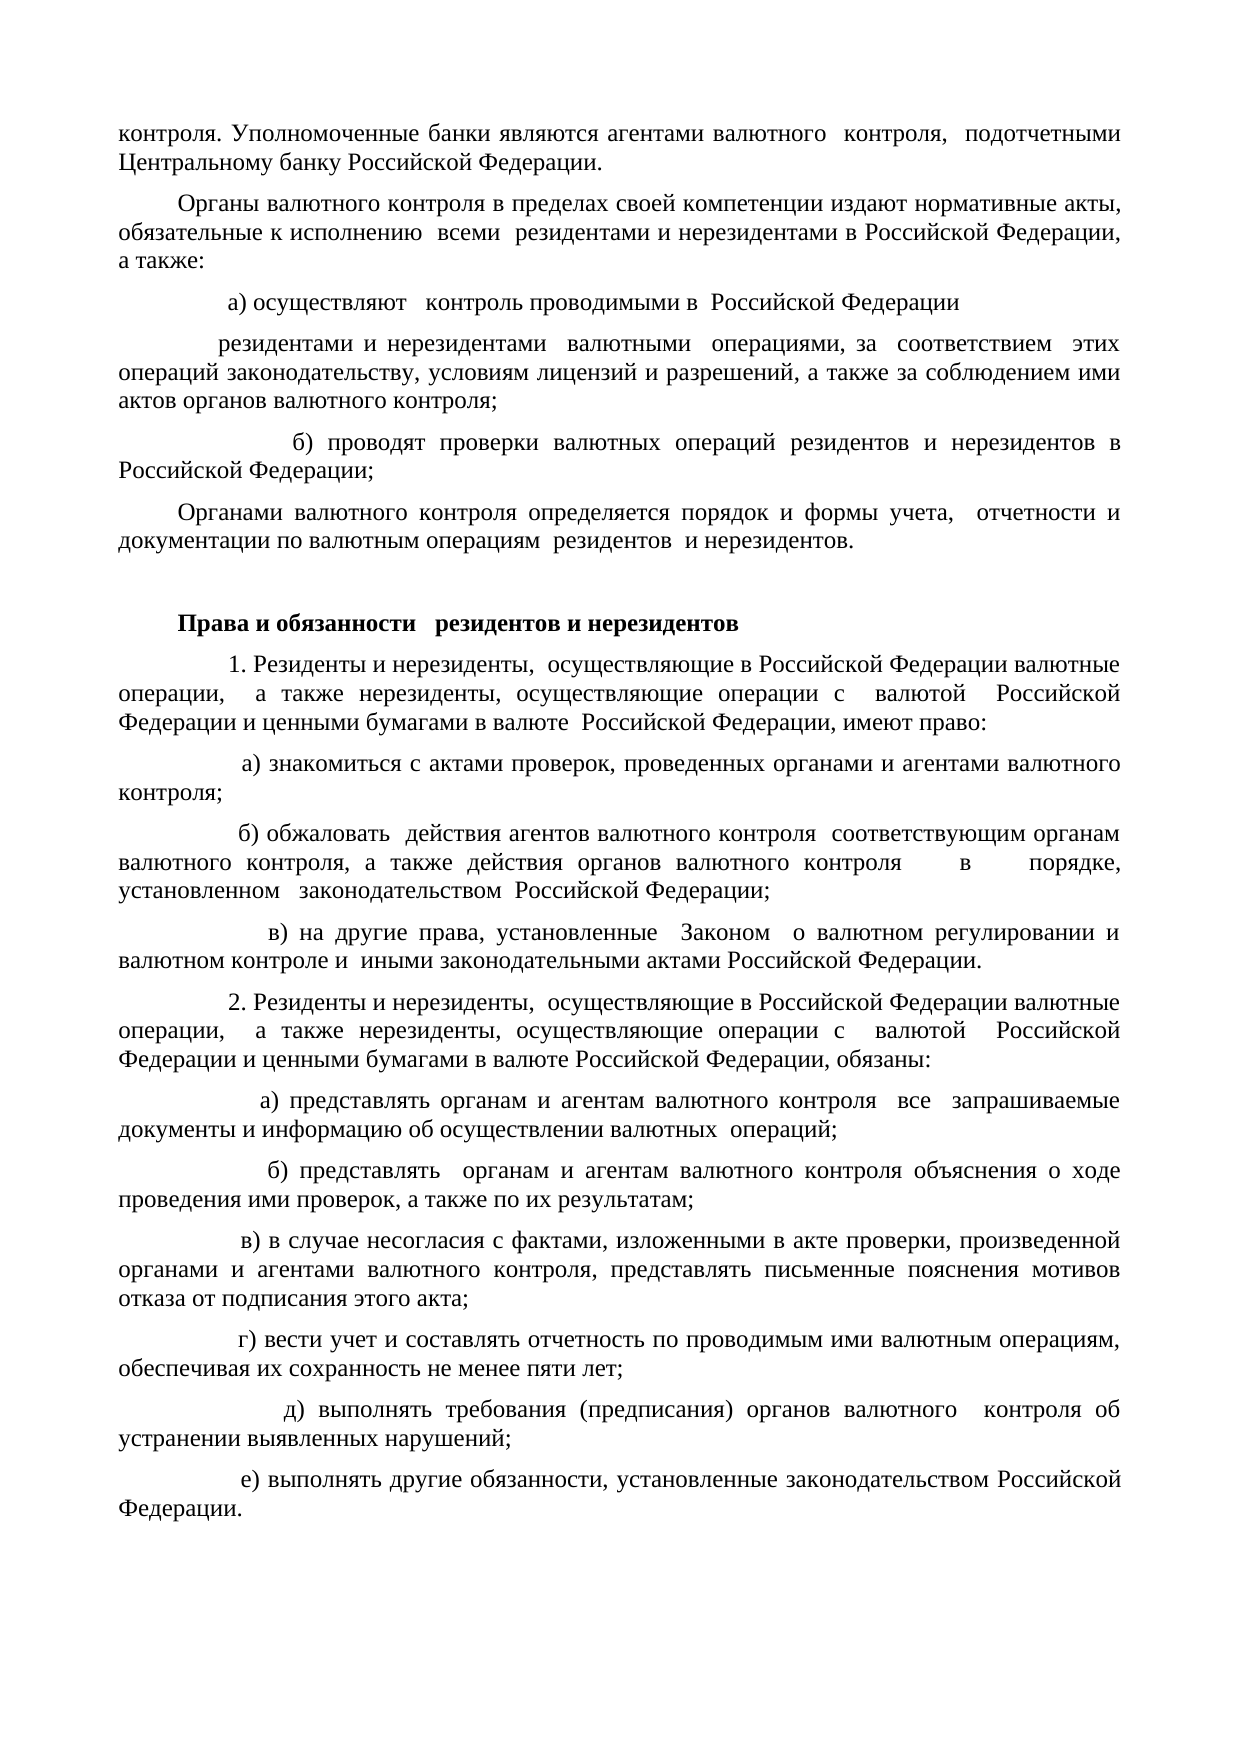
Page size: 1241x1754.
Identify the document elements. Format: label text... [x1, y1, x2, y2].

text Органами валютного контроля определяется порядок и формы учета, отчетности и документации по валютным операциям резидентов и нерезидентов. [118, 497, 1122, 554]
text в) в случае несогласия с фактами, изложенными в акте проверки, произведенной органами и агентами валютного контроля, представлять письменные пояснения мотивов отказа от подписания этого акта; [118, 1226, 1122, 1312]
text д) выполнять требования (предписания) органов валютного контроля об устранении выявленных нарушений; [118, 1394, 1122, 1452]
text е) выполнять другие обязанности, установленные законодательством Российской Федерации. [118, 1464, 1122, 1522]
text г) вести учет и составлять отчетность по проводимым ими валютным операциям, обеспечивая их сохранность не менее пяти лет; [118, 1324, 1122, 1382]
text Права и обязанности резидентов и нерезидентов [118, 608, 1122, 637]
text резидентами и нерезидентами валютными операциями, за соответствием этих операций законодательству, условиям лицензий и разрешений, а также за соблюдением ими актов органов валютного контроля; [118, 328, 1122, 414]
text б) обжаловать действия агентов валютного контроля соответствующим органам валютного контроля, а также действия органов валютного контроля в порядке, установленном законодательством Российской Федерации; [118, 818, 1122, 904]
text Органы валютного контроля в пределах своей компетенции издают нормативные акты, обязательные к исполнению всеми резидентами и нерезидентами в Российской Федерации, а также: [118, 188, 1122, 274]
text а) представлять органам и агентам валютного контроля все запрашиваемые документы и информацию об осуществлении валютных операций; [118, 1086, 1122, 1143]
text а) знакомиться с актами проверок, проведенных органами и агентами валютного контроля; [118, 748, 1122, 806]
text а) осуществляют контроль проводимыми в Российской Федерации [118, 287, 1122, 316]
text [118, 118, 1122, 176]
text в) на другие права, установленные Законом о валютном регулировании и валютном контроле и иными законодательными актами Российской Федерации. [118, 917, 1122, 974]
text б) представлять органам и агентам валютного контроля объяснения о ходе проведения ими проверок, а также по их результатам; [118, 1156, 1122, 1213]
text 2. Резиденты и нерезиденты, осуществляющие в Российской Федерации валютные операции, а также нерезиденты, осуществляющие операции с валютой Российской Федерации и ценными бумагами в валюте Российской Федерации, обязаны: [118, 987, 1122, 1073]
text б) проводят проверки валютных операций резидентов и нерезидентов в Российской Федерации; [118, 427, 1122, 484]
text 1. Резиденты и нерезиденты, осуществляющие в Российской Федерации валютные операции, а также нерезиденты, осуществляющие операции с валютой Российской Федерации и ценными бумагами в валюте Российской Федерации, имеют право: [118, 649, 1122, 736]
